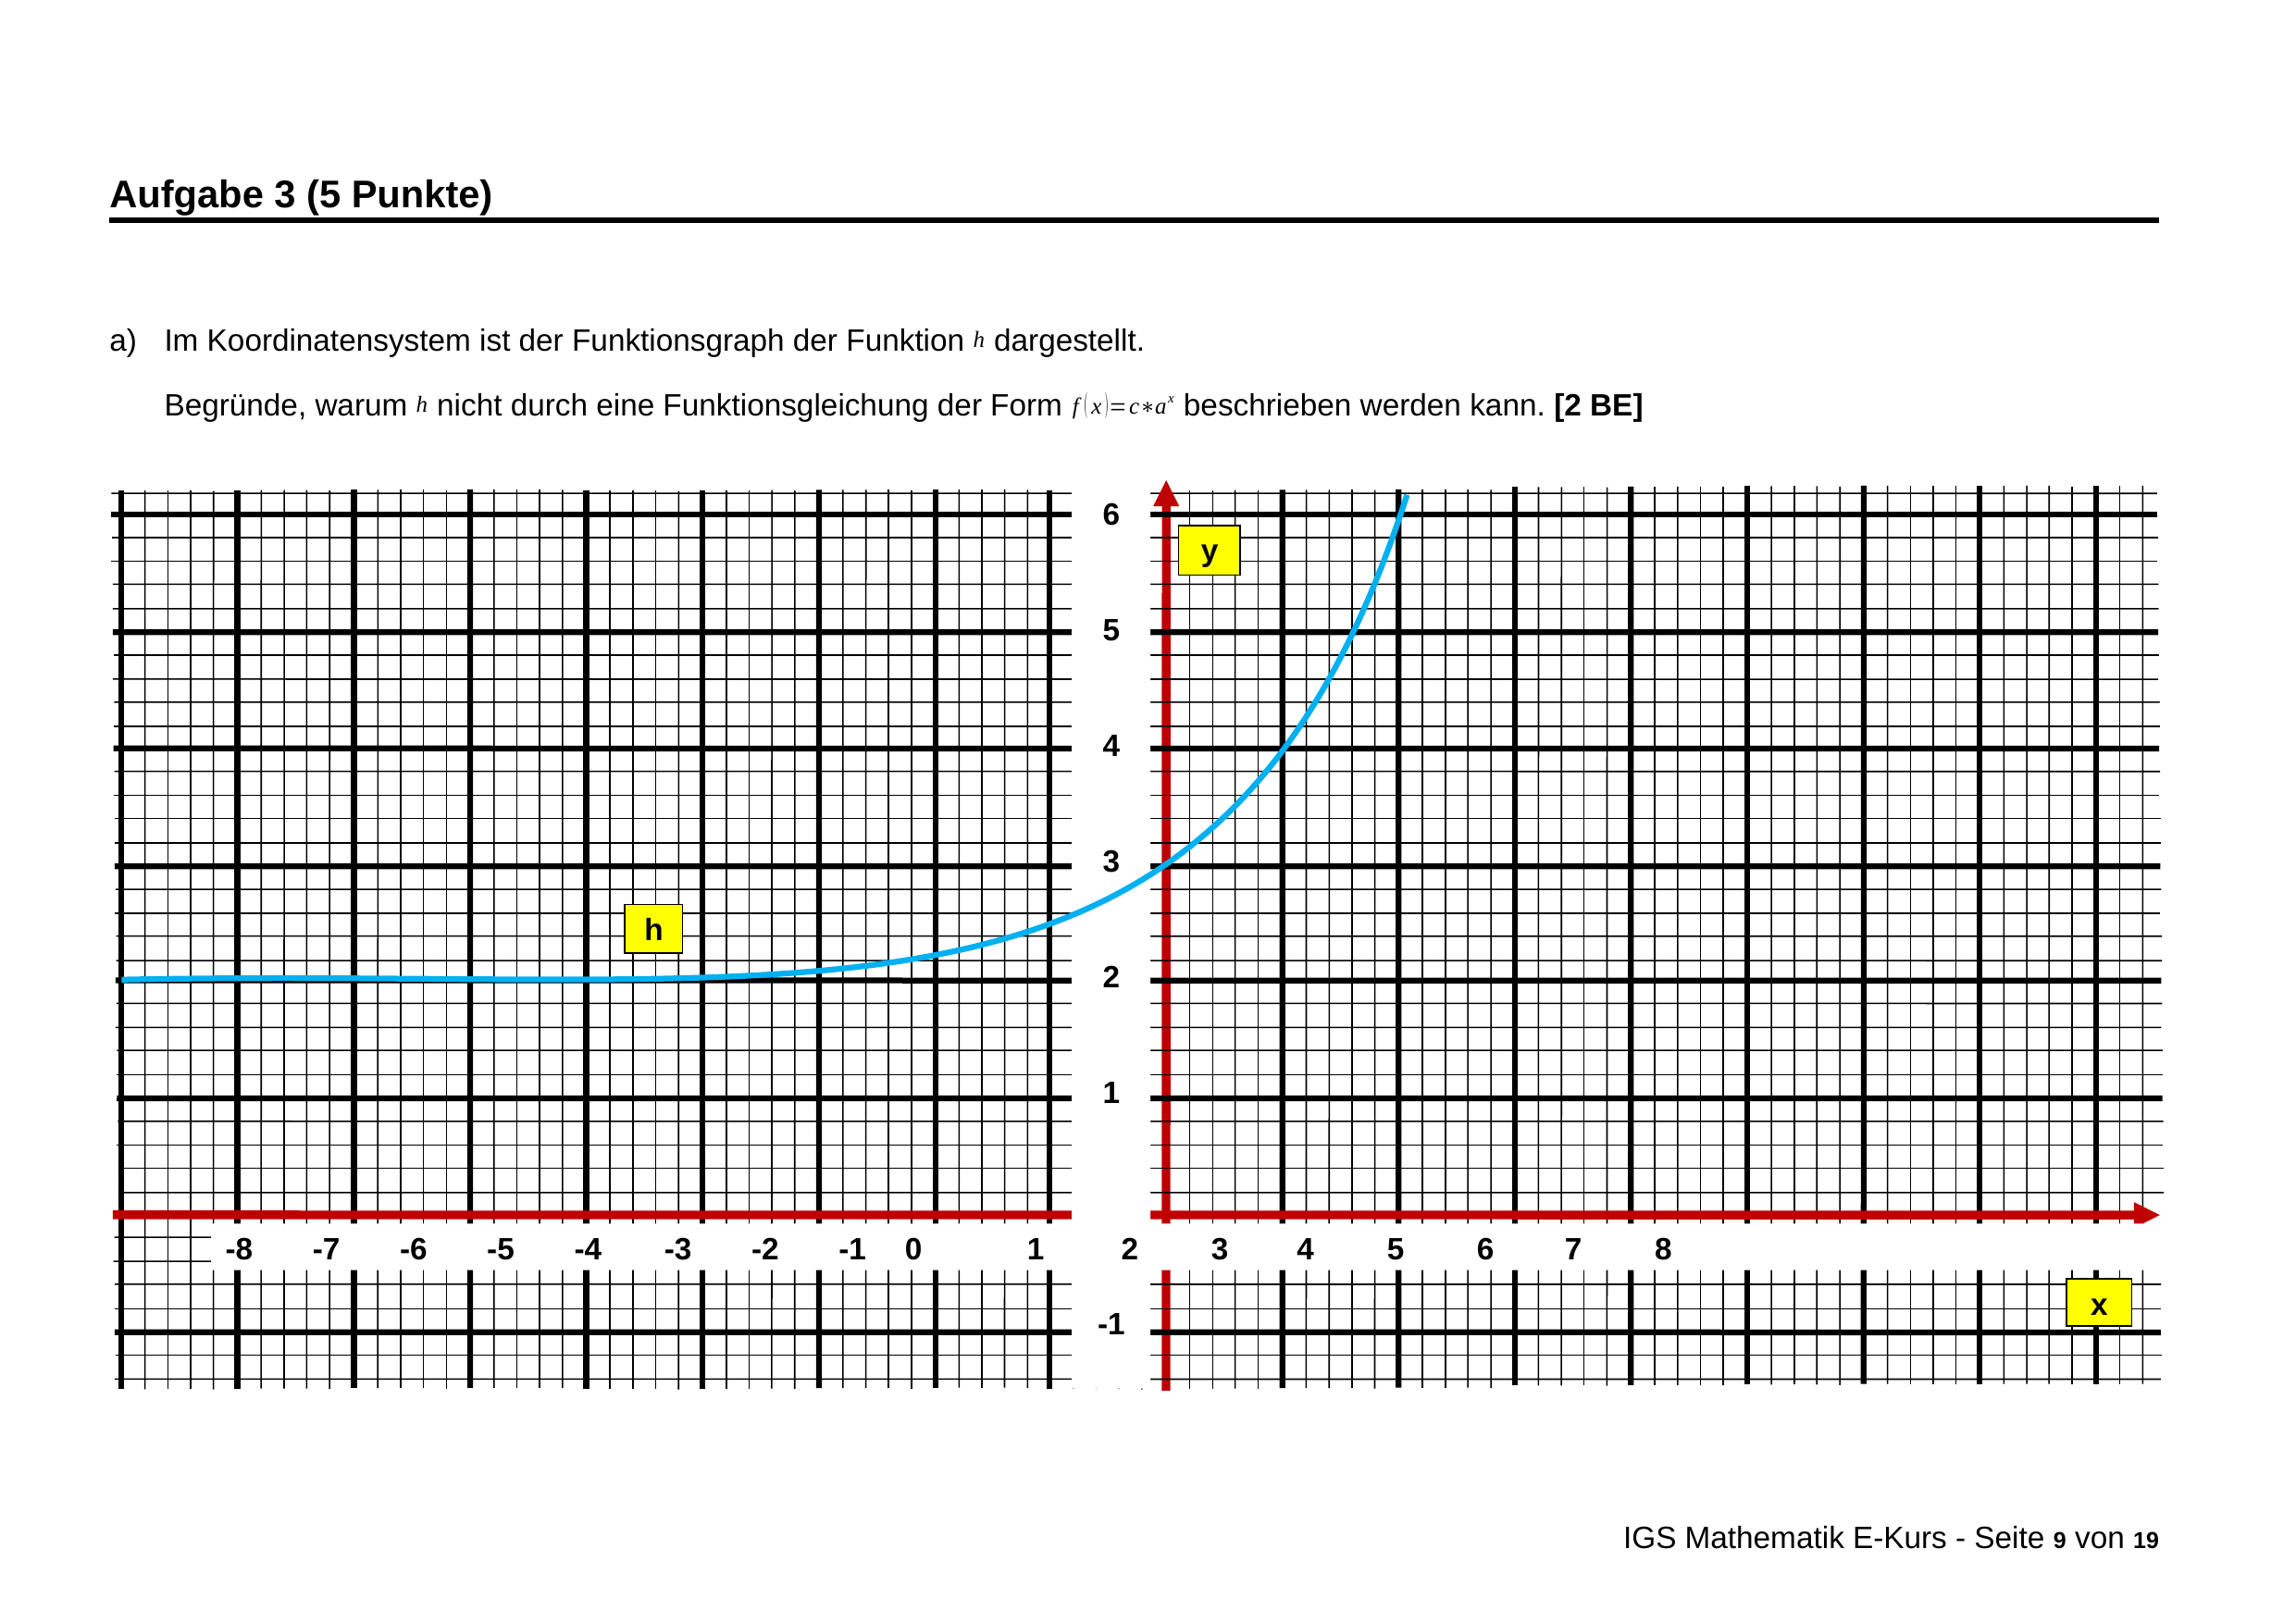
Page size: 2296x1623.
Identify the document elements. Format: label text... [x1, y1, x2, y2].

subtitle Aufgabe 3 (5 Punkte) [109, 171, 2159, 217]
list a) Im Koordinatensystem ist der Funktionsgraph der Funktion dargestellt. [109, 322, 2159, 357]
list Begründe, warum nicht durch eine Funktionsgleichung der Form beschrieben werden kann. [2 BE] [164, 387, 2159, 422]
